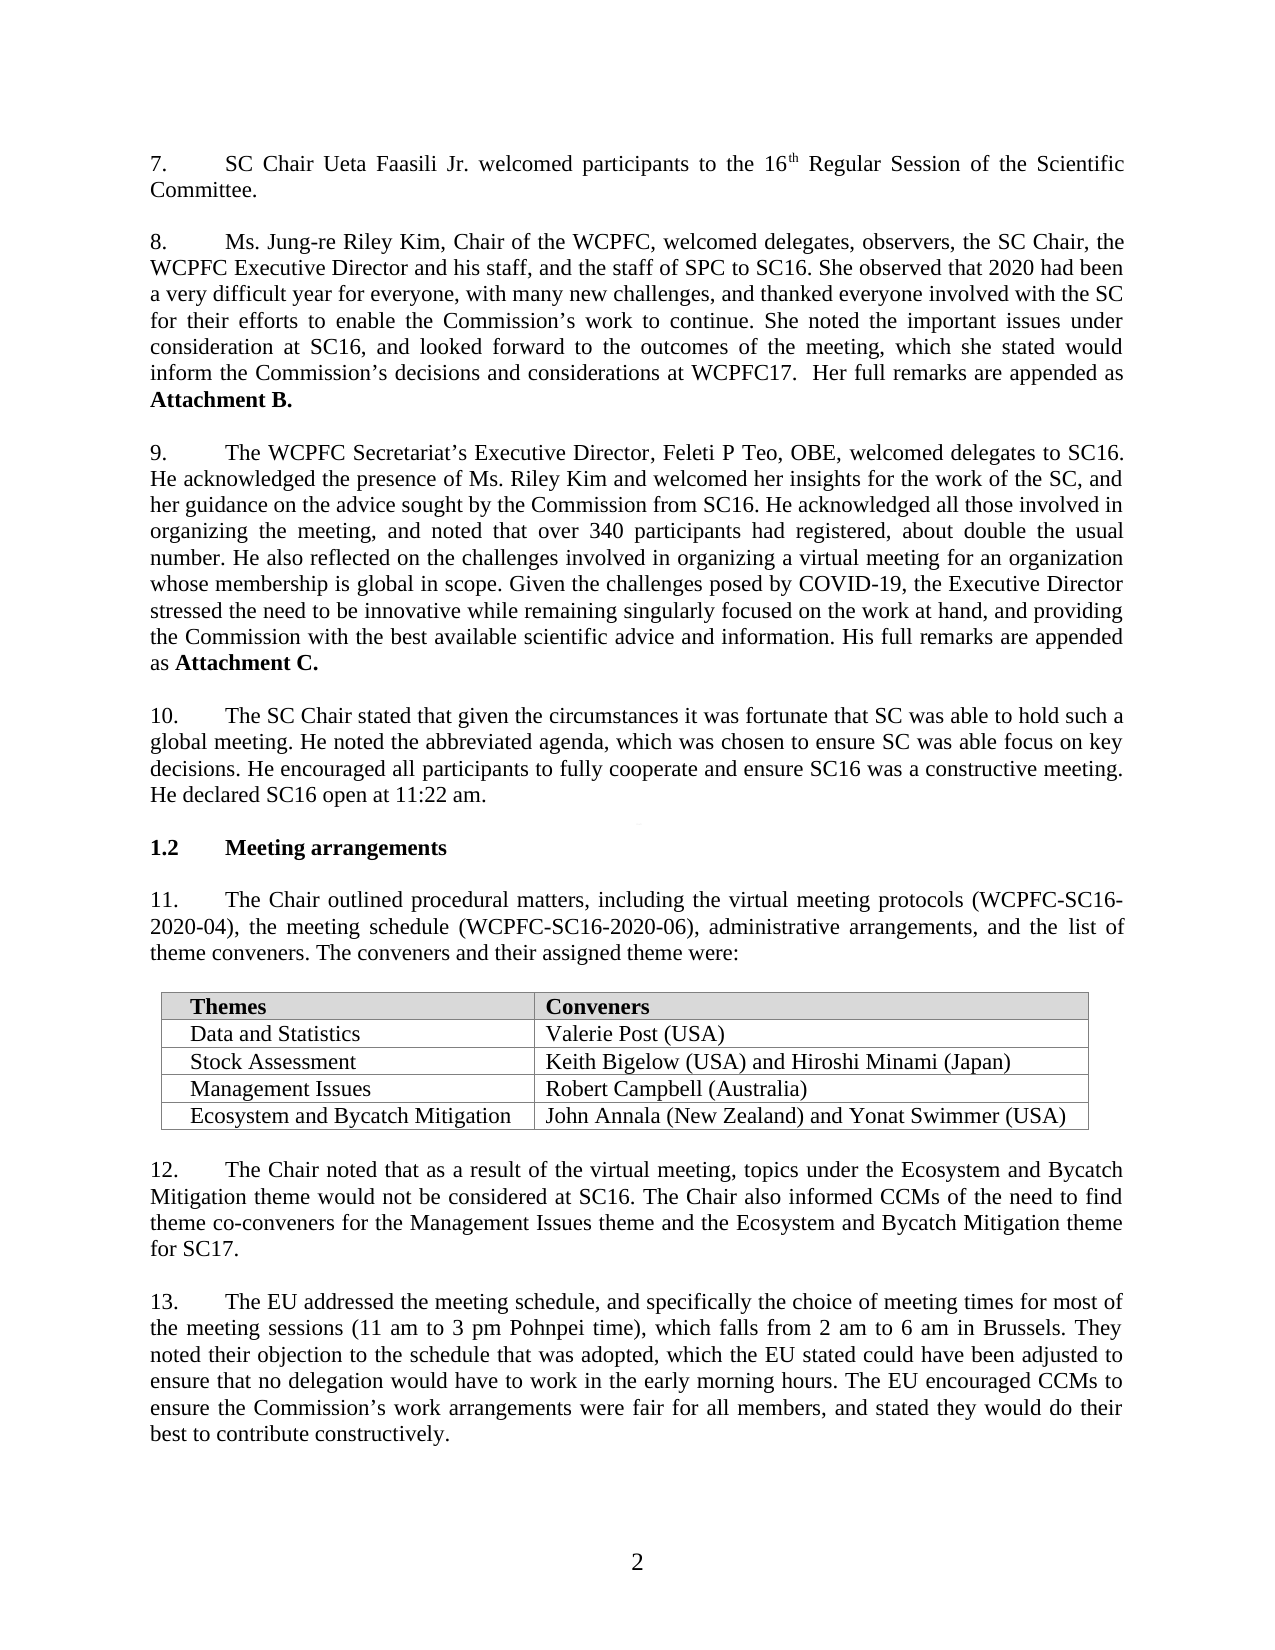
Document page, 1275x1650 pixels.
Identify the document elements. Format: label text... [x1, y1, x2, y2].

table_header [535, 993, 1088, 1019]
list The WCPFC Secretariat’s Executive Director, Feleti P Teo, OBE, welcomed delegates to SC16. He acknowledged the presence of Ms. Riley Kim and welcomed her insights for the work of the SC, and her guidance on the advice sought by the Commission from SC16. He acknowledged all those involved in organizing the meeting, and noted that over 340 participants had registered, about double the usual number. He also reflected on the challenges involved in organizing a virtual meeting for an organization whose membership is global in scope. Given the challenges posed by COVID-19, the Executive Director stressed the need to be innovative while remaining singularly focused on the work at hand, and providing the Commission with the best available scientific advice and information. His full remarks are appended as Attachment C. [150, 438, 1125, 676]
list The SC Chair stated that given the circumstances it was fortunate that SC was able to hold such a global meeting. He noted the abbreviated agenda, which was chosen to ensure SC was able focus on key decisions. He encouraged all participants to fully cooperate and ensure SC16 was a constructive meeting. He declared SC16 open at 11:22 am. [150, 702, 1125, 807]
list The Chair outlined procedural matters, including the virtual meeting protocols (WCPFC-SC16-2020-04), the meeting schedule (WCPFC-SC16-2020-06), administrative arrangements, and the list of theme conveners. The conveners and their assigned theme were: [150, 887, 1125, 966]
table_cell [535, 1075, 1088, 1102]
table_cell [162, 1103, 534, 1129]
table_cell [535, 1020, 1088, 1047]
text Meeting arrangements [150, 834, 1125, 860]
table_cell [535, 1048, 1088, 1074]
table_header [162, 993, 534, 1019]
list The Chair noted that as a result of the virtual meeting, topics under the Ecosystem and Bycatch Mitigation theme would not be considered at SC16. The Chair also informed CCMs of the need to find theme co-conveners for the Management Issues theme and the Ecosystem and Bycatch Mitigation theme for SC17. [150, 1156, 1125, 1262]
text SC Chair Ueta Faasili Jr. welcomed participants to the 16th Regular Session of the Scientific Committee. [150, 150, 1125, 203]
list Ms. Jung-re Riley Kim, Chair of the WCPFC, welcomed delegates, observers, the SC Chair, the WCPFC Executive Director and his staff, and the staff of SPC to SC16. She observed that 2020 had been a very difficult year for everyone, with many new challenges, and thanked everyone involved with the SC for their efforts to enable the Commission’s work to continue. She noted the important issues under consideration at SC16, and looked forward to the outcomes of the meeting, which she stated would inform the Commission’s decisions and considerations at WCPFC17. Her full remarks are appended as Attachment B. [150, 228, 1125, 412]
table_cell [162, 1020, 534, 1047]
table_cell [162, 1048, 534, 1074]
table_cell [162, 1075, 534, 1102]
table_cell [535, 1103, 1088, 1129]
list The EU addressed the meeting schedule, and specifically the choice of meeting times for most of the meeting sessions (11 am to 3 pm Pohnpei time), which falls from 2 am to 6 am in Brussels. They noted their objection to the schedule that was adopted, which the EU stated could have been adjusted to ensure that no delegation would have to work in the early morning hours. The EU encouraged CCMs to ensure the Commission’s work arrangements were fair for all members, and stated they would do their best to contribute constructively. [150, 1288, 1125, 1446]
